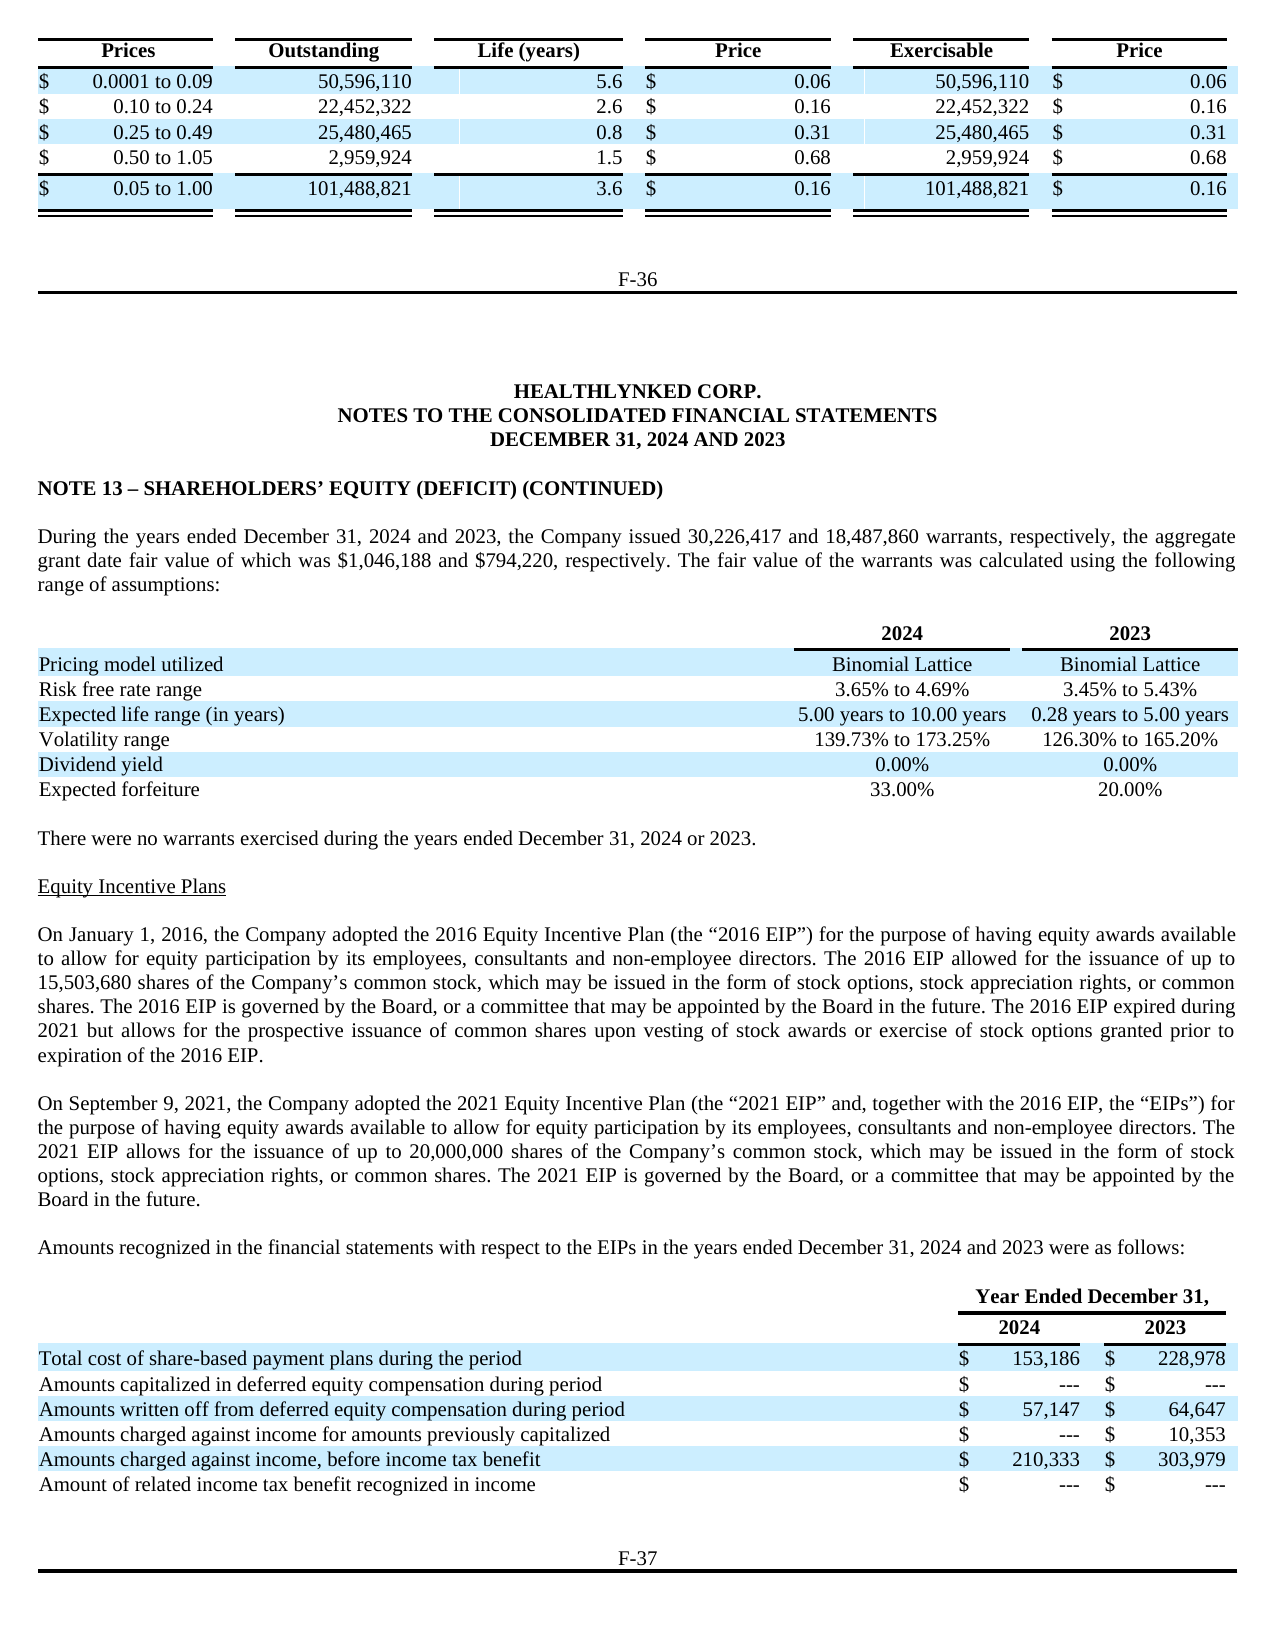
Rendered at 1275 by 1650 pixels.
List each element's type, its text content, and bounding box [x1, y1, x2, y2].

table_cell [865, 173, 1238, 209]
text NOTE 13 – SHAREHOLDERS’ EQUITY (DEFICIT) (CONTINUED) [37, 476, 1237, 499]
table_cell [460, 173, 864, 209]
text NOTES TO THE CONSOLIDATED FINANCIAL STATEMENTS [37, 403, 1237, 427]
text During the years ended December 31, 2024 and 2023, the Company issued 30,226,417 and 18,487,860 warrants, respectively, the aggregate grant date fair value of which was $1,046,188 and $794,220, respectively. The fair value of the warrants was calculated using the following range of assumptions: [37, 524, 1237, 596]
text On September 9, 2021, the Company adopted the 2021 Equity Incentive Plan (the “2021 EIP” and, together with the 2016 EIP, the “EIPs”) for the purpose of having equity awards available to allow for equity participation by its employees, consultants and non-employee directors. The 2021 EIP allows for the issuance of up to 20,000,000 shares of the Company’s common stock, which may be issued in the form of stock options, stock appreciation rights, or common shares. The 2021 EIP is governed by the Board, or a committee that may be appointed by the Board in the future. [37, 1091, 1237, 1211]
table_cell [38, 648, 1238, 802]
text HEALTHLYNKED CORP. [37, 379, 1237, 403]
text Equity Incentive Plans [37, 874, 1237, 898]
text On January 1, 2016, the Company adopted the 2016 Equity Incentive Plan (the “2016 EIP”) for the purpose of having equity awards available to allow for equity participation by its employees, consultants and non-employee directors. The 2016 EIP allowed for the issuance of up to 15,503,680 shares of the Company’s common stock, which may be issued in the form of stock options, stock appreciation rights, or common shares. The 2016 EIP is governed by the Board, or a committee that may be appointed by the Board in the future. The 2016 EIP expired during 2021 but allows for the prospective issuance of common shares upon vesting of stock awards or exercise of stock options granted prior to expiration of the 2016 EIP. [37, 922, 1237, 1067]
text Amounts recognized in the financial statements with respect to the EIPs in the years ended December 31, 2024 and 2023 were as follows: [37, 1235, 1237, 1259]
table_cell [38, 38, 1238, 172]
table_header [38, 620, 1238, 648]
text F-36 [37, 266, 1237, 294]
text DECEMBER 31, 2024 AND 2023 [37, 427, 1237, 451]
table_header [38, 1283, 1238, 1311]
text There were no warrants exercised during the years ended December 31, 2024 or 2023. [37, 826, 1237, 850]
text F-37 [37, 1546, 1237, 1573]
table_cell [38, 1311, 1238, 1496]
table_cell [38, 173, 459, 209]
